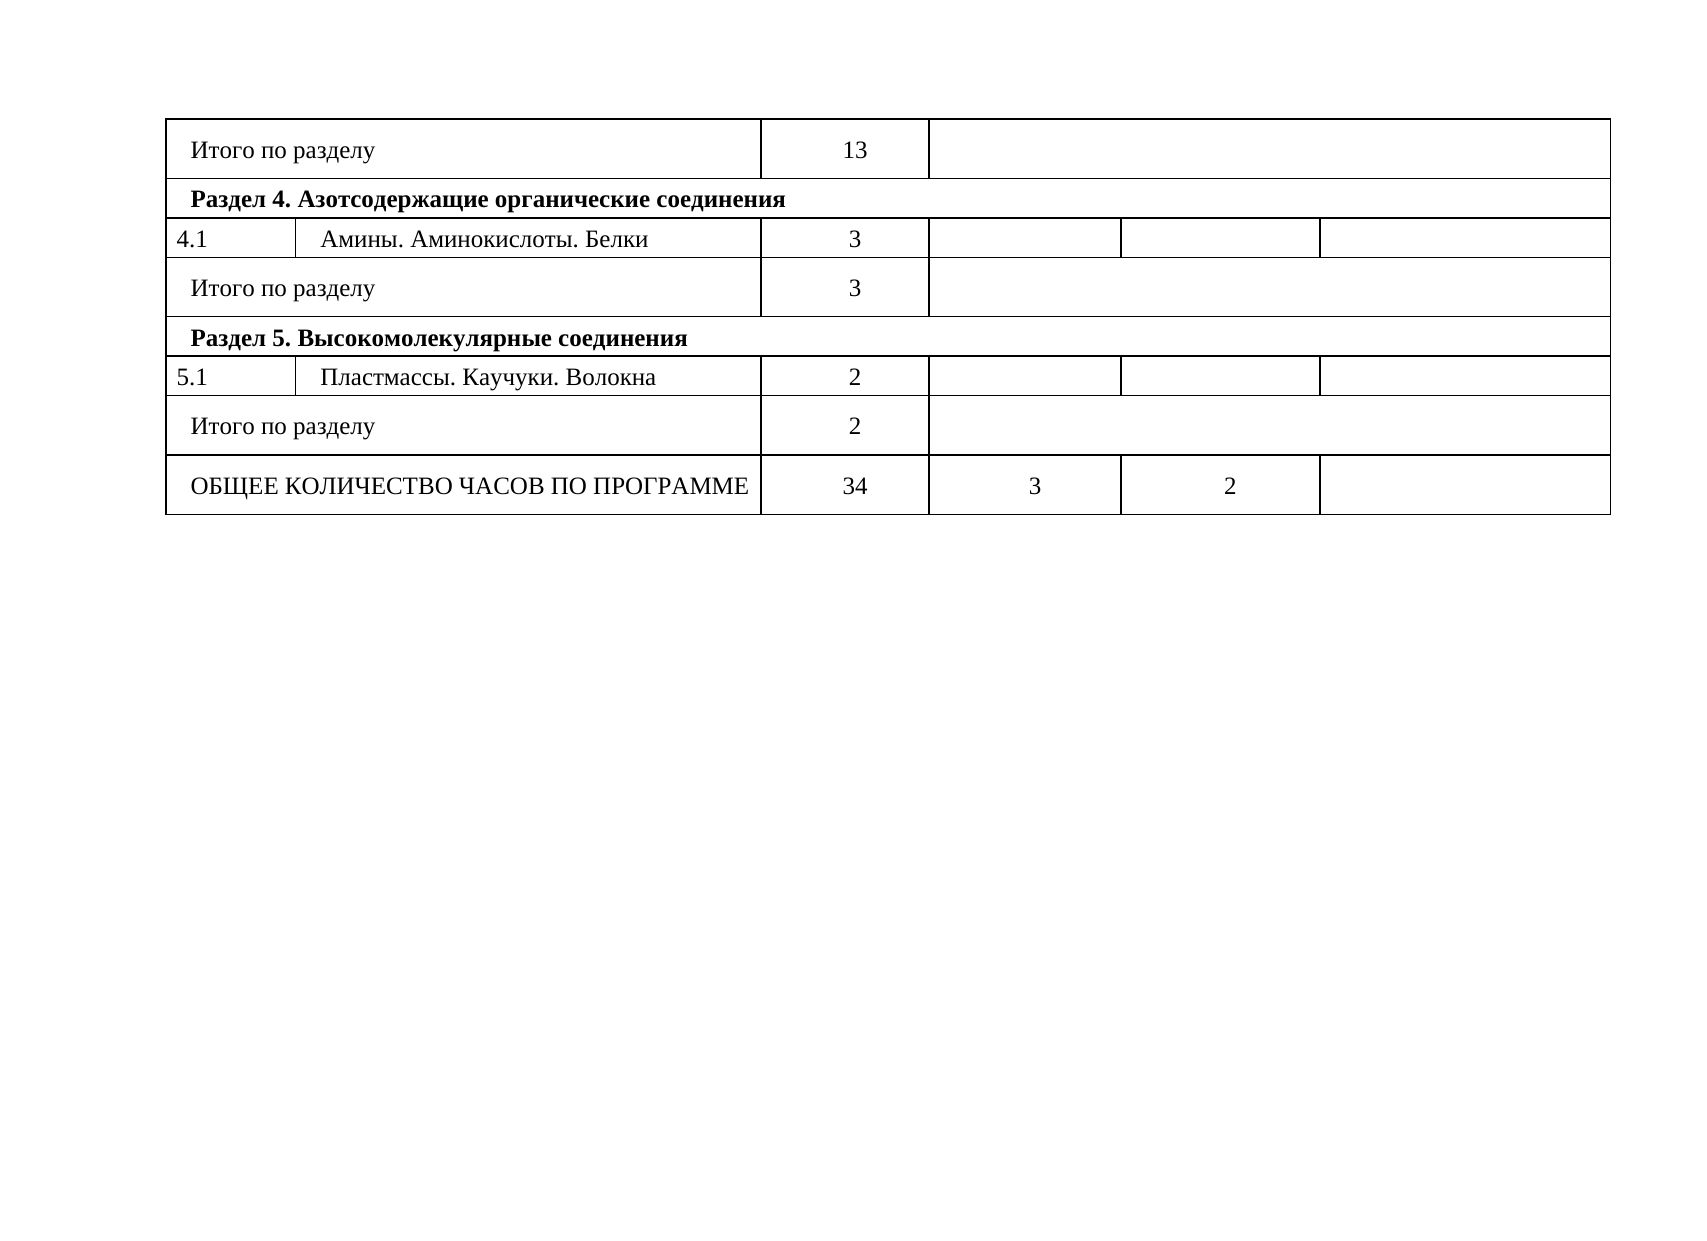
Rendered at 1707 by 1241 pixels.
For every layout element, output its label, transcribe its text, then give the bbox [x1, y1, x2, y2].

table_cell [1321, 219, 1610, 256]
table_cell Пластмассы. Каучуки. Волокна [296, 357, 760, 394]
table_cell Итого по разделу [167, 120, 760, 178]
table_cell 5.1 [167, 357, 295, 394]
table_cell 3 [762, 258, 928, 316]
table_cell [930, 396, 1610, 454]
table_cell Раздел 5. Высокомолекулярные соединения [167, 317, 1610, 355]
table_cell 3 [762, 219, 928, 256]
table_cell 34 [762, 456, 928, 513]
table_cell 2 [1122, 456, 1319, 513]
table_cell [1321, 456, 1610, 513]
table_cell 13 [762, 120, 928, 178]
table_cell 4.1 [167, 219, 295, 256]
table_cell [1122, 219, 1319, 256]
table_cell [930, 219, 1120, 256]
table_cell [1321, 357, 1610, 394]
table_cell Итого по разделу [167, 258, 760, 316]
table_cell ОБЩЕЕ КОЛИЧЕСТВО ЧАСОВ ПО ПРОГРАММЕ [167, 456, 760, 513]
table_cell [1122, 357, 1319, 394]
table_cell [930, 357, 1120, 394]
table_cell 3 [930, 456, 1120, 513]
table_cell [930, 120, 1610, 178]
table_cell [930, 258, 1610, 316]
table_cell 2 [762, 357, 928, 394]
table_cell Раздел 4. Азотсодержащие органические соединения [167, 179, 1610, 217]
table_cell Амины. Аминокислоты. Белки [296, 219, 760, 256]
table_cell 2 [762, 396, 928, 454]
table_cell Итого по разделу [167, 396, 760, 454]
